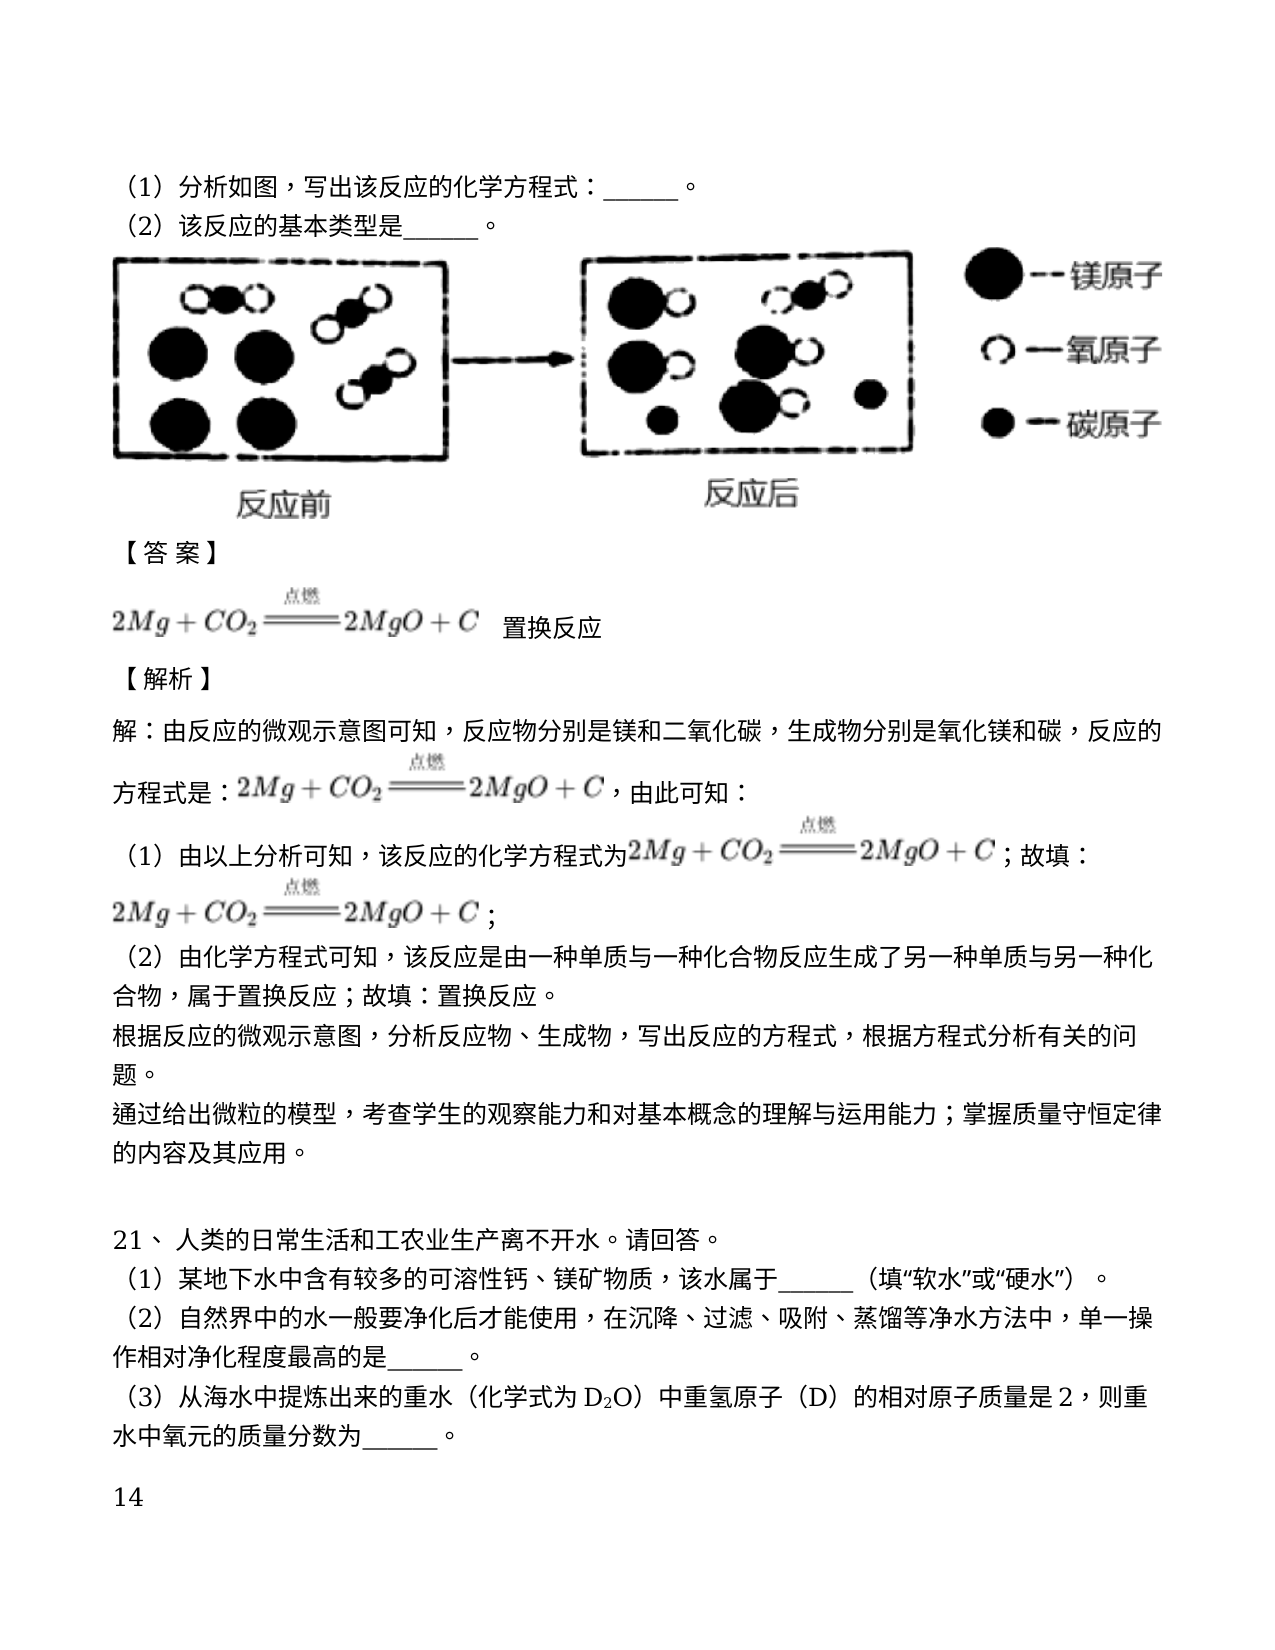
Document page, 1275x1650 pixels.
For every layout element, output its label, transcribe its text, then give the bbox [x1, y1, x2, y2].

picture [628, 815, 995, 866]
picture [112, 877, 479, 928]
text 【 解析 】 [112, 662, 1163, 696]
text 解：由反应的微观示意图可知，反应物分别是镁和二氧化碳，生成物分别是氧化镁和碳，反应的方程式是：，由此可知： （1）由以上分析可知，该反应的化学方程式为；故填：； （2）由化学方程式可知，该反应是由一种单质与一种化合物反应生成了另一种单质与另一种化合物，属于置换反应；故填：置换反应。 根据反应的微观示意图，分析反应物、生成物，写出反应的方程式，根据方程式分析有关的问题。 通过给出微粒的模型，考查学生的观察能力和对基本概念的理解与运用能力；掌握质量守恒定律的内容及其应用。 [112, 713, 1163, 1170]
picture [237, 752, 604, 803]
picture [112, 247, 1163, 519]
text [112, 134, 1163, 247]
picture [112, 587, 479, 637]
text 【 答 案 】 [112, 535, 1163, 569]
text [112, 1187, 1163, 1452]
